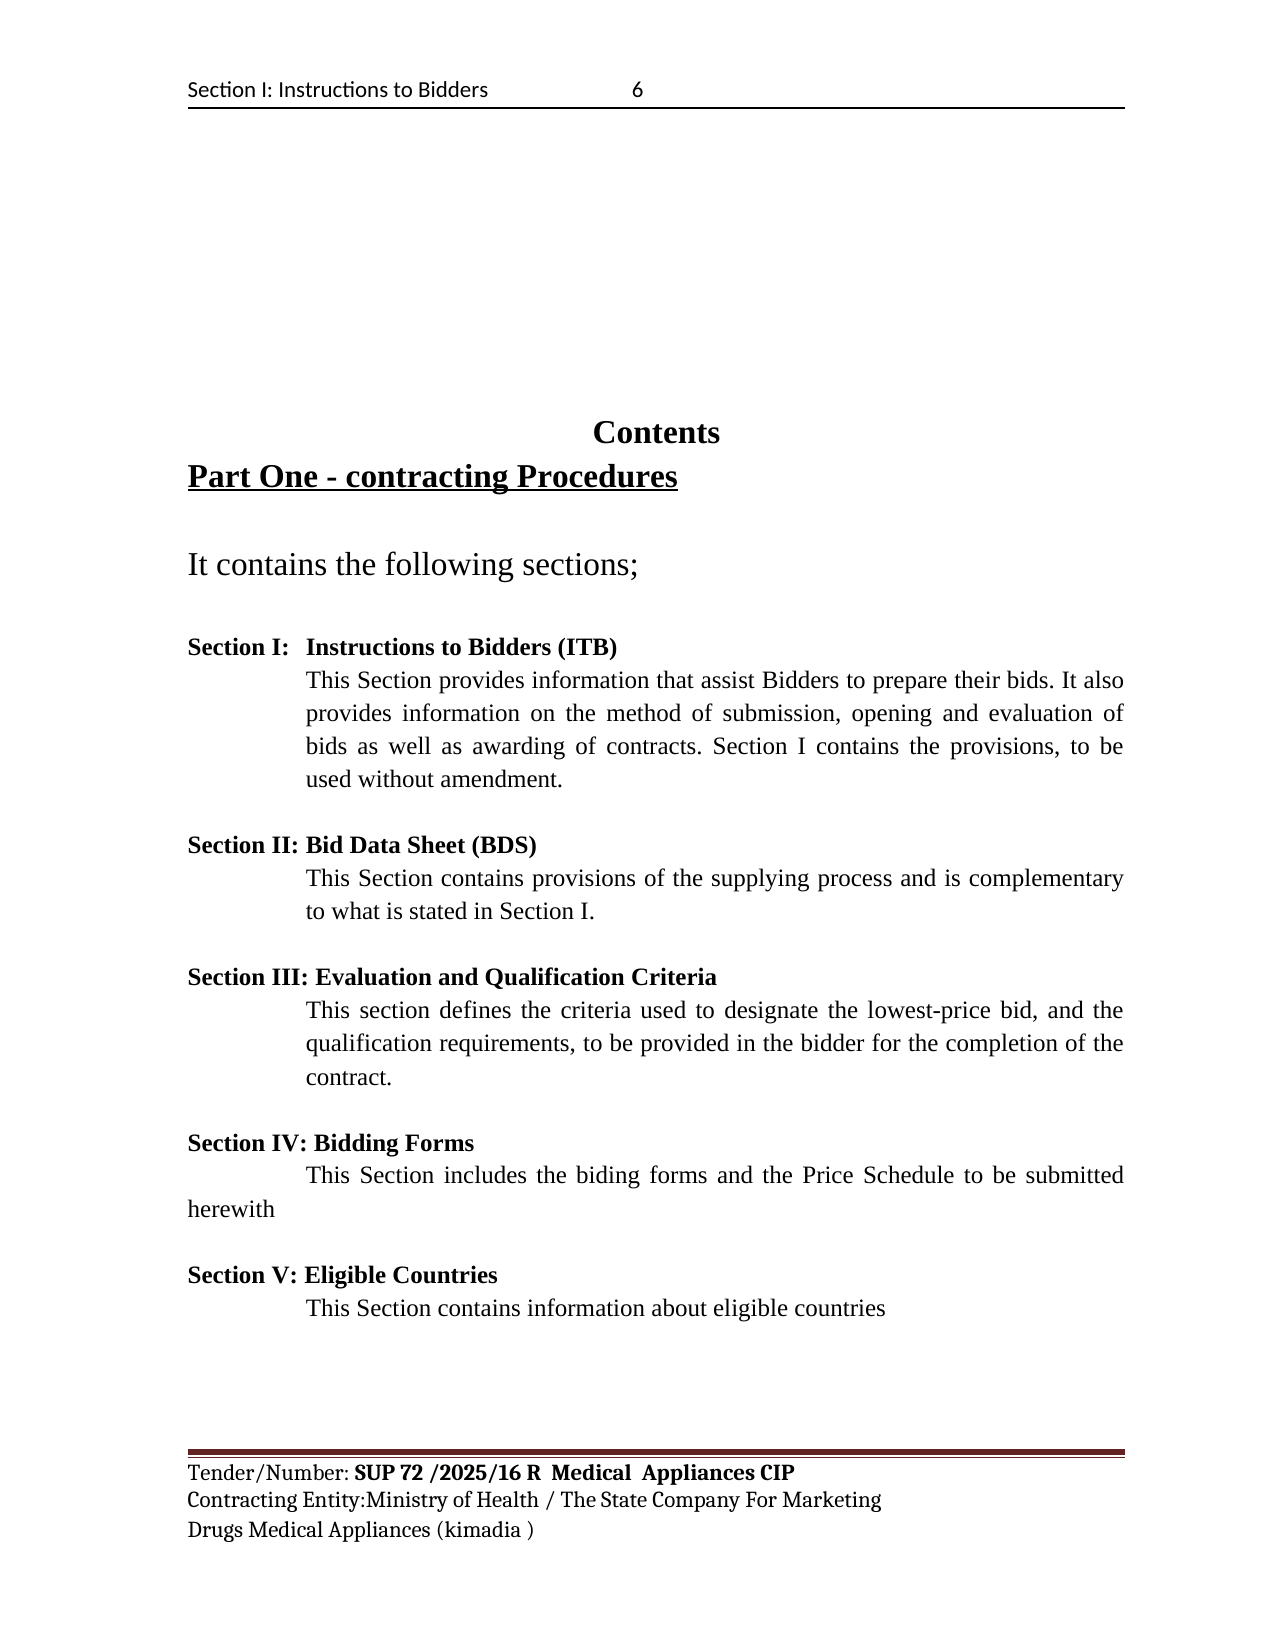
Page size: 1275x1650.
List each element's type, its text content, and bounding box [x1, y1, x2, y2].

text It contains the following sections; [187, 544, 1125, 582]
text Contents [187, 412, 1125, 450]
text Section III: Evaluation and Qualification Criteria [187, 962, 1125, 991]
text Section IV: Bidding Forms [187, 1128, 1125, 1156]
text Section V: Eligible Countries [187, 1260, 1125, 1288]
text This Section includes the biding forms and the Price Schedule to be submitted herewith [187, 1161, 1125, 1222]
text This section defines the criteria used to designate the lowest-price bid, and the qualification requirements, to be provided in the bidder for the completion of the contract. [306, 996, 1125, 1090]
text Section II: Bid Data Sheet (BDS) [187, 830, 1125, 859]
text Section I: Instructions to Bidders (ITB) [187, 632, 1125, 661]
text This Section provides information that assist Bidders to prepare their bids. It also provides information on the method of submission, opening and evaluation of bids as well as awarding of contracts. Section I contains the provisions, to be used without amendment. [306, 665, 1125, 793]
text This Section contains information about eligible countries [187, 1293, 1125, 1321]
text Part One - contracting Procedures [187, 456, 1125, 494]
text This Section contains provisions of the supplying process and is complementary to what is stated in Section I. [306, 863, 1125, 925]
